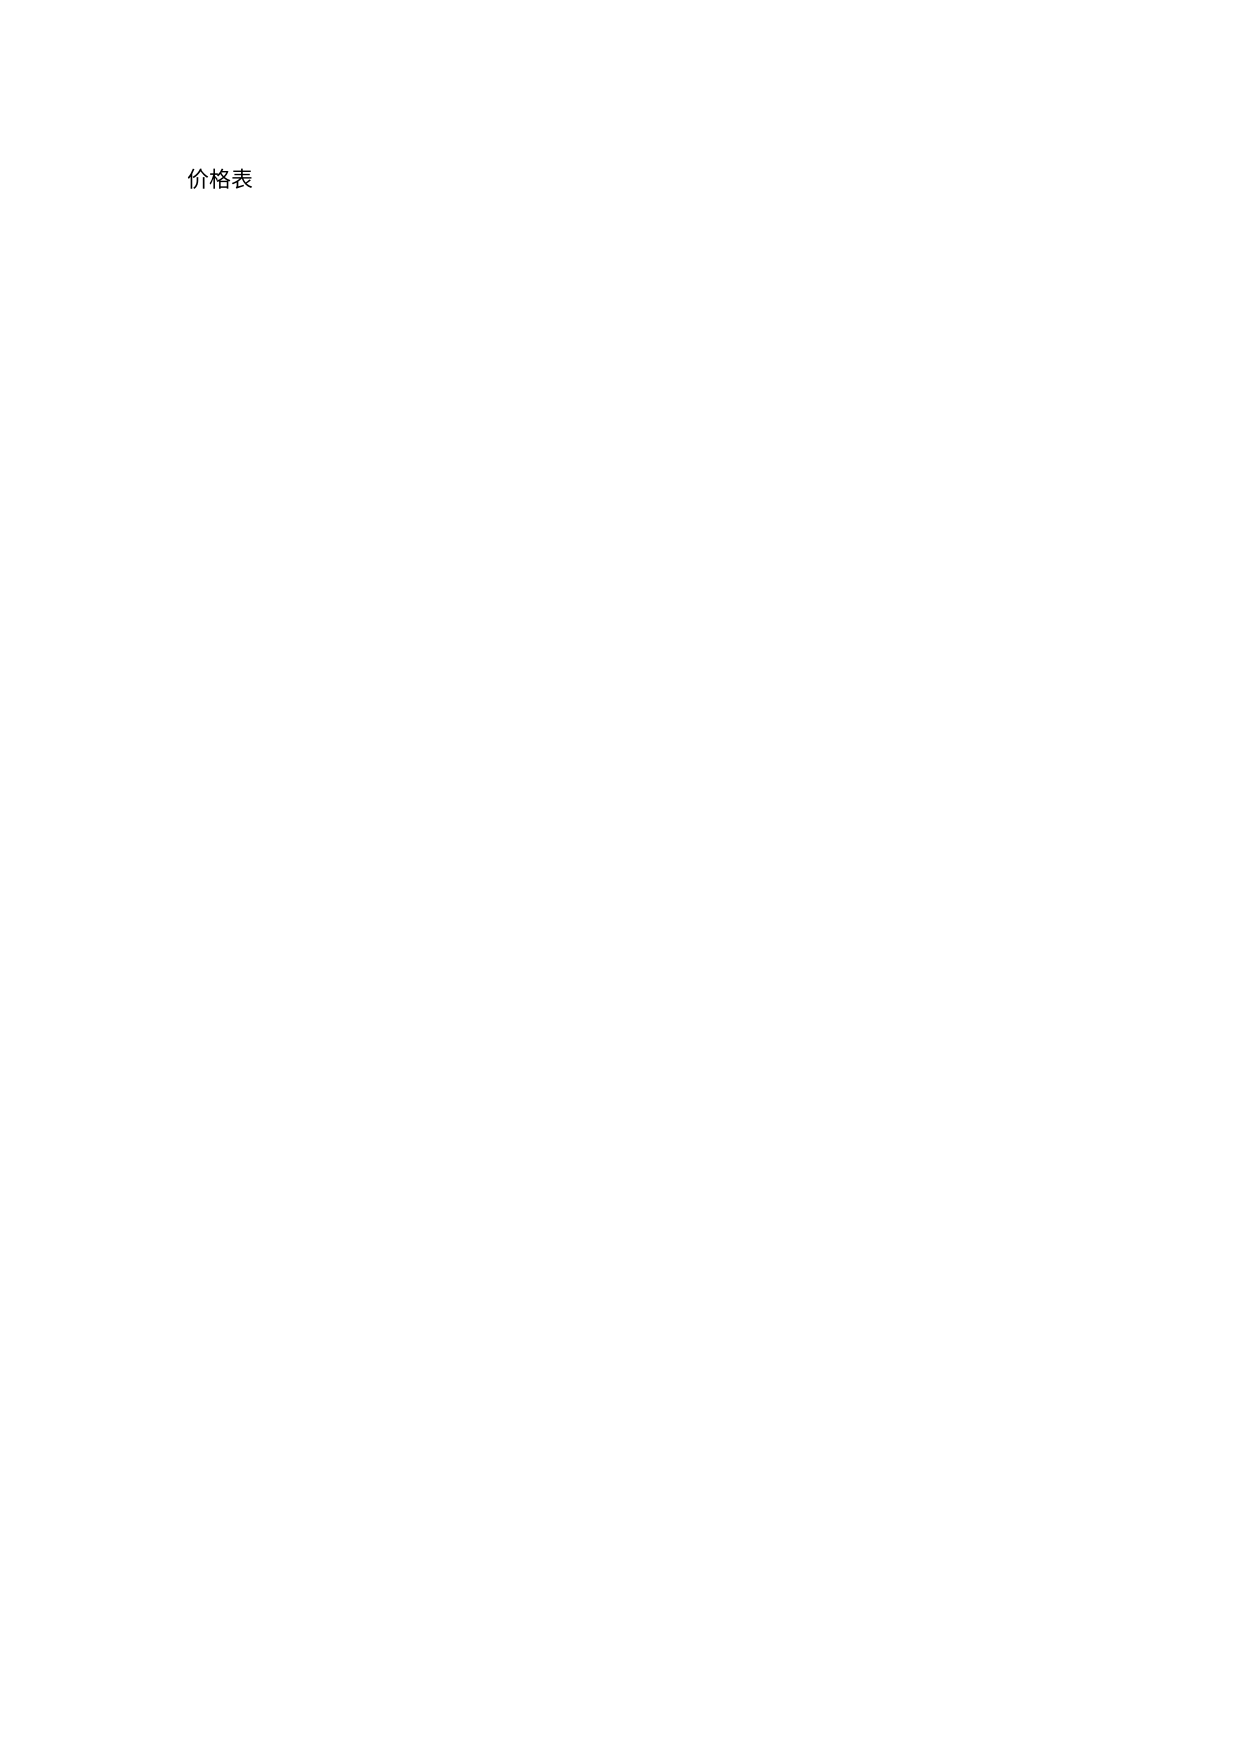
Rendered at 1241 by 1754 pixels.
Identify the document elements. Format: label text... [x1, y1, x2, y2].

text 价格表 [187, 162, 1053, 194]
